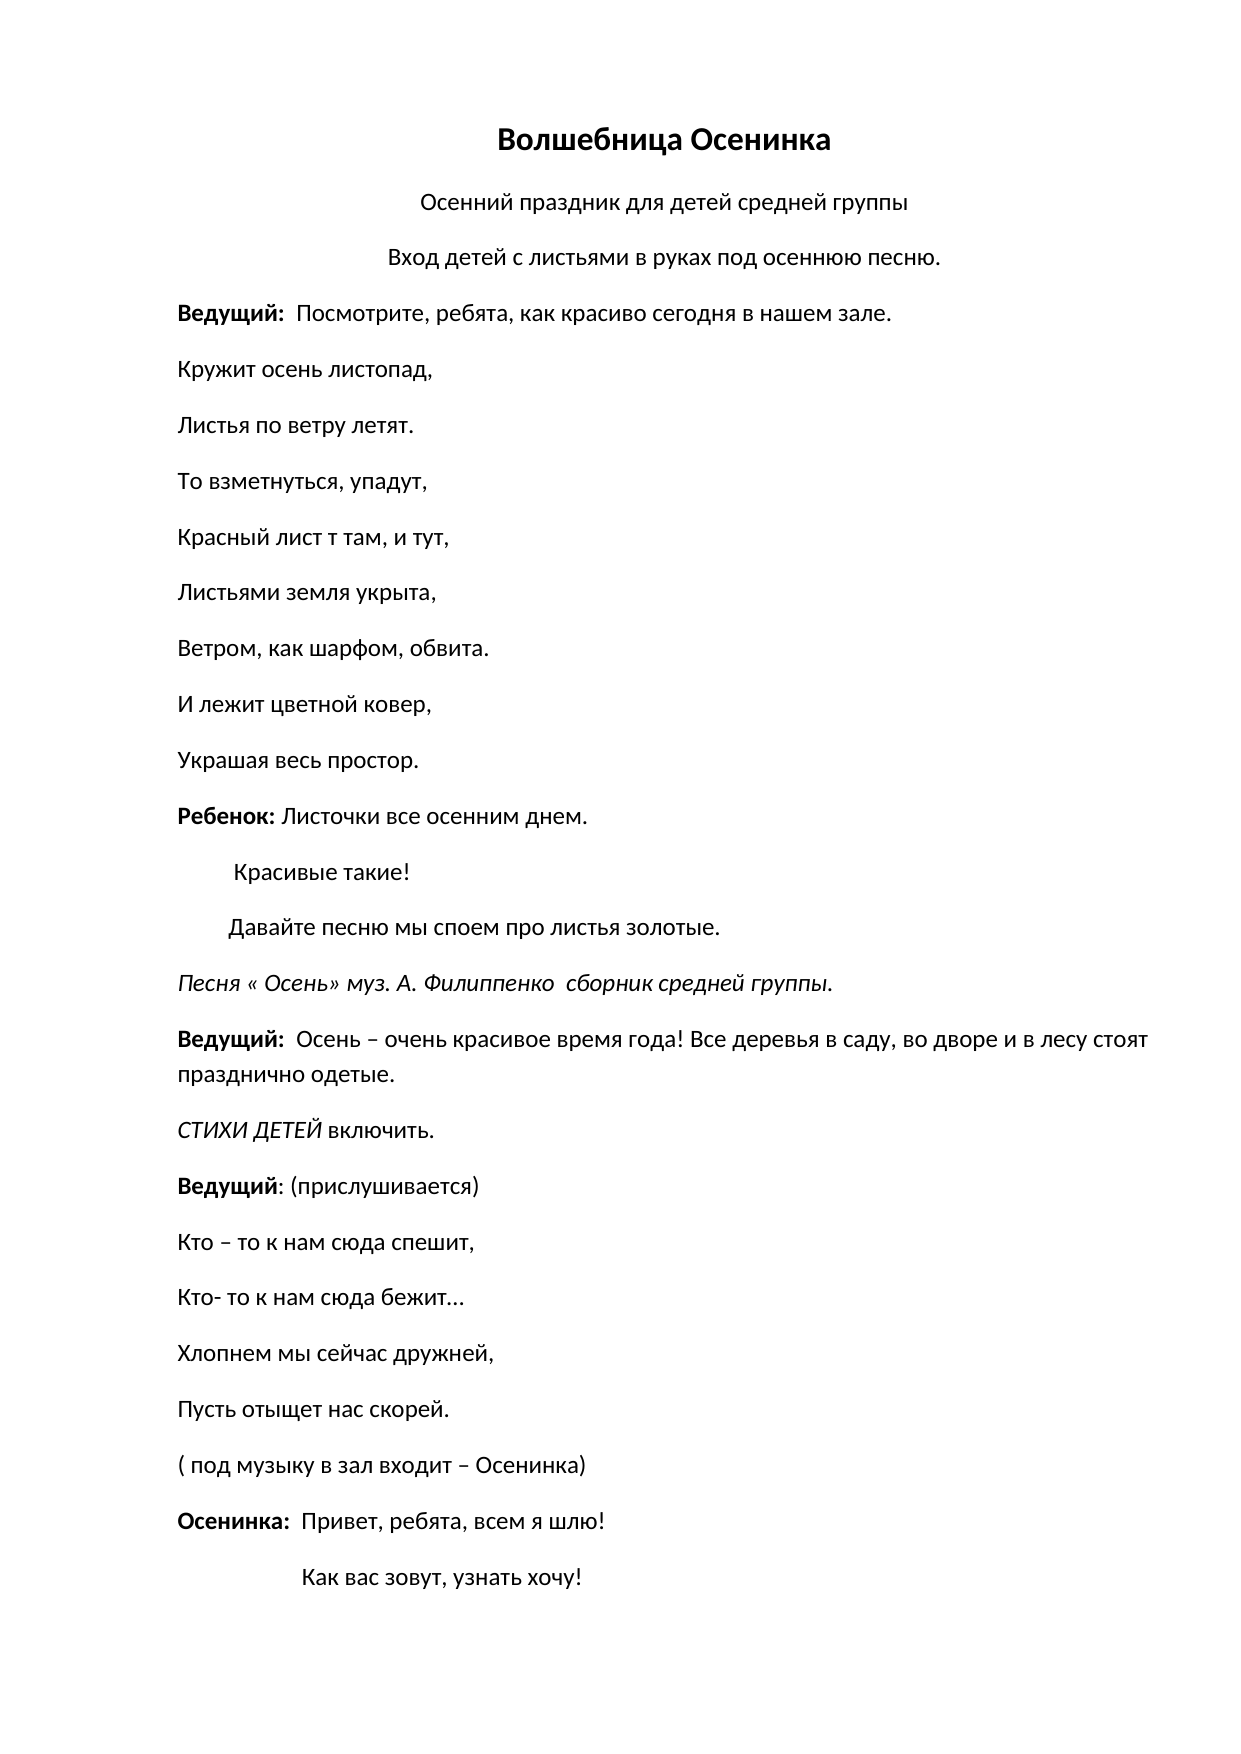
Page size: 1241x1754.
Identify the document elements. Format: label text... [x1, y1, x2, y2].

text Украшая весь простор. [177, 744, 1152, 774]
text Как вас зовут, узнать хочу! [177, 1561, 1152, 1591]
text Красный лист т там, и тут, [177, 521, 1152, 551]
text Песня « Осень» муз. А. Филиппенко сборник средней группы. [177, 967, 1152, 998]
text Хлопнем мы сейчас дружней, [177, 1337, 1152, 1368]
text Ведущий: Осень – очень красивое время года! Все деревья в саду, во дворе и в лесу стоят празднично одетые. [177, 1023, 1152, 1089]
text Кружит осень листопад, [177, 353, 1152, 384]
text Ведущий: Посмотрите, ребята, как красиво сегодня в нашем зале. [177, 297, 1152, 328]
text Ветром, как шарфом, обвита. [177, 632, 1152, 663]
text Вход детей с листьями в руках под осеннюю песню. [177, 242, 1152, 272]
text Ведущий: (прислушивается) [177, 1170, 1152, 1200]
text Пусть отыщет нас скорей. [177, 1393, 1152, 1424]
text Ребенок: Листочки все осенним днем. [177, 800, 1152, 830]
text ( под музыку в зал входит – Осенинка) [177, 1449, 1152, 1479]
text Кто- то к нам сюда бежит… [177, 1282, 1152, 1312]
text Волшебница Осенинка [177, 118, 1152, 159]
text Кто – то к нам сюда спешит, [177, 1226, 1152, 1256]
text Красивые такие! [177, 856, 1152, 886]
text Осенинка: Привет, ребята, всем я шлю! [177, 1505, 1152, 1535]
text СТИХИ ДЕТЕЙ включить. [177, 1114, 1152, 1144]
text То взметнуться, упадут, [177, 465, 1152, 495]
text Листьями земля укрыта, [177, 577, 1152, 607]
text Давайте песню мы споем про листья золотые. [177, 912, 1152, 942]
text Осенний праздник для детей средней группы [177, 186, 1152, 216]
text И лежит цветной ковер, [177, 688, 1152, 719]
text Листья по ветру летят. [177, 409, 1152, 439]
